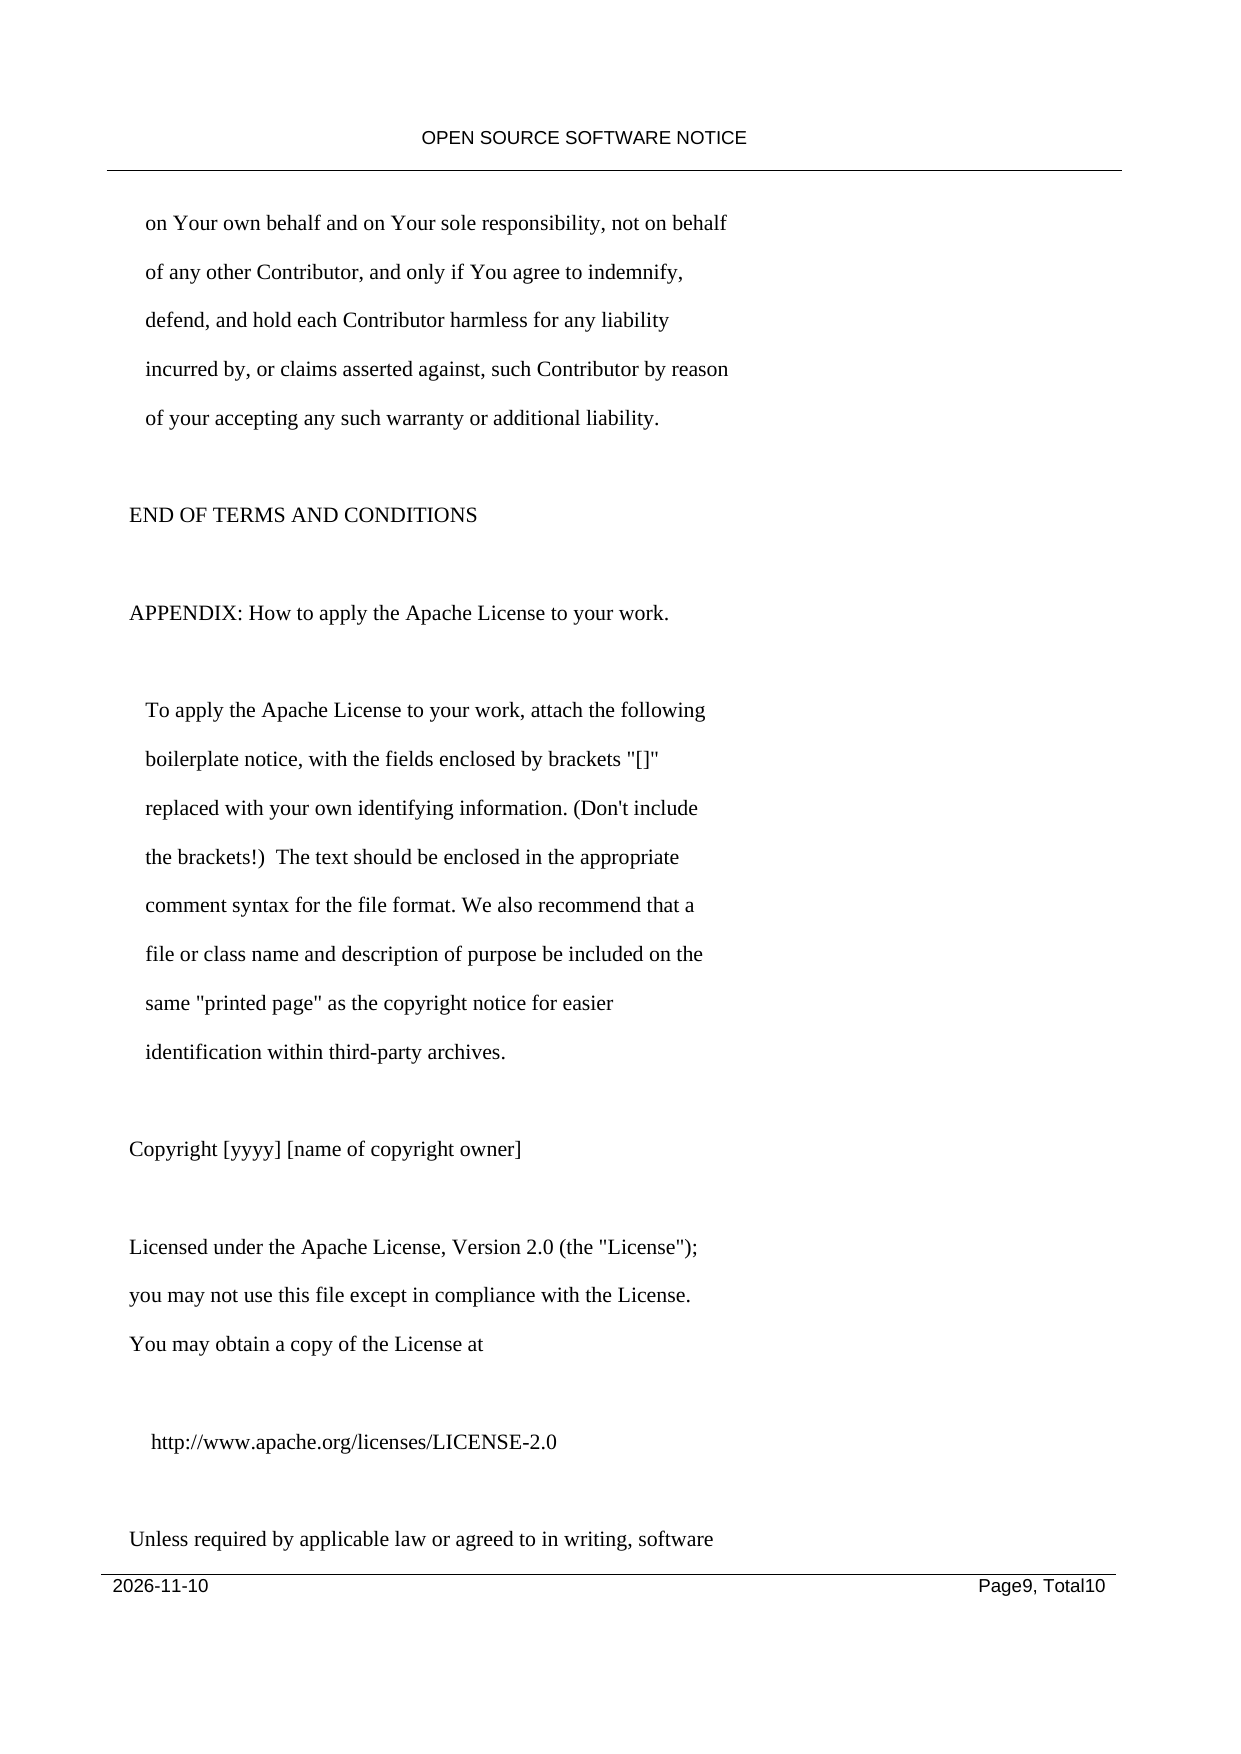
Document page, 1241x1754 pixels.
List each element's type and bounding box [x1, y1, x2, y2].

text [112, 206, 1128, 1555]
